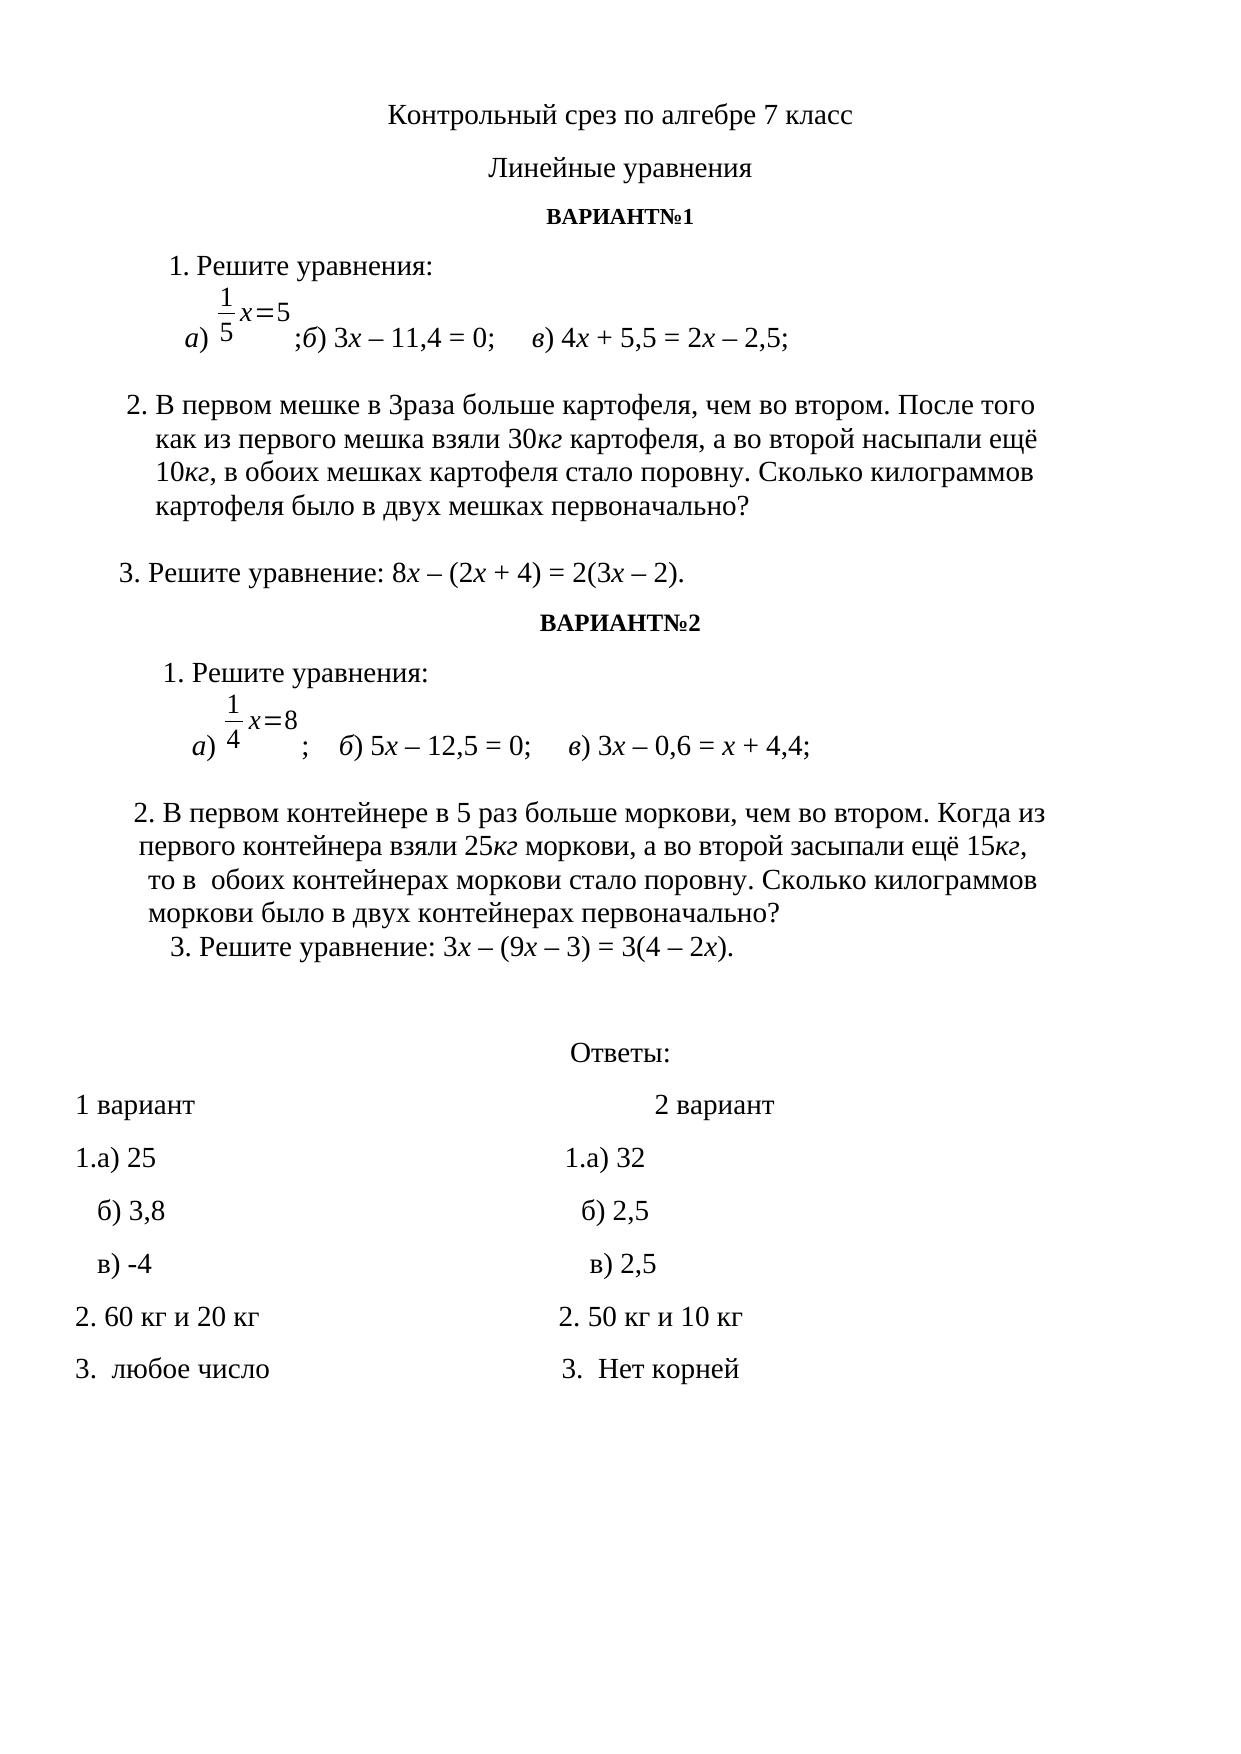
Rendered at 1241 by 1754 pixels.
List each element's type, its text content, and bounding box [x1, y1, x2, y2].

text 3. Решите уравнение: 8х – (2х + 4) = 2(3х – 2). [75, 555, 1165, 588]
text 3. Решите уравнение: 3х – (9х – 3) = 3(4 – 2х). [75, 929, 1165, 963]
text ВАРИАНТ№1 [75, 203, 1165, 229]
text ВАРИАНТ№2 [75, 608, 1165, 637]
text картофеля было в двух мешках первоначально? [75, 488, 1165, 521]
text 2. 60 кг и 20 кг 2. 50 кг и 10 кг [75, 1299, 1165, 1332]
text 10кг, в обоих мешках картофеля стало поровну. Сколько килограммов [75, 454, 1165, 488]
text 1.а) 25 1.а) 32 [75, 1140, 1165, 1174]
text б) 3,8 б) 2,5 [75, 1193, 1165, 1227]
text как из первого мешка взяли 30кг картофеля, а во второй насыпали ещё [75, 421, 1165, 454]
text в) -4 в) 2,5 [75, 1246, 1165, 1279]
text а) ; б) 5х – 12,5 = 0; в) 3х – 0,6 = х + 4,4; [75, 689, 1165, 761]
text 2. В первом мешке в 3раза больше картофеля, чем во втором. После того [75, 387, 1165, 421]
text Линейные уравнения [75, 150, 1165, 183]
text первого контейнера взяли 25кг моркови, а во второй засыпали ещё 15кг, [75, 828, 1165, 862]
text Контрольный срез по алгебре 7 класс [75, 97, 1165, 131]
text Ответы: [75, 1035, 1165, 1068]
text 2. В первом контейнере в 5 раз больше моркови, чем во втором. Когда из [75, 795, 1165, 828]
text а) ;б) 3х – 11,4 = 0; в) 4х + 5,5 = 2х – 2,5; [75, 281, 1165, 354]
text то в обоих контейнерах моркови стало поровну. Сколько килограммов [75, 862, 1165, 896]
text 3. любое число 3. Нет корней [75, 1352, 1165, 1385]
text моркови было в двух контейнерах первоначально? [75, 896, 1165, 929]
text 1. Решите уравнения: [75, 248, 1165, 281]
text 1 вариант 2 вариант [75, 1087, 1165, 1121]
text 1. Решите уравнения: [75, 656, 1165, 689]
